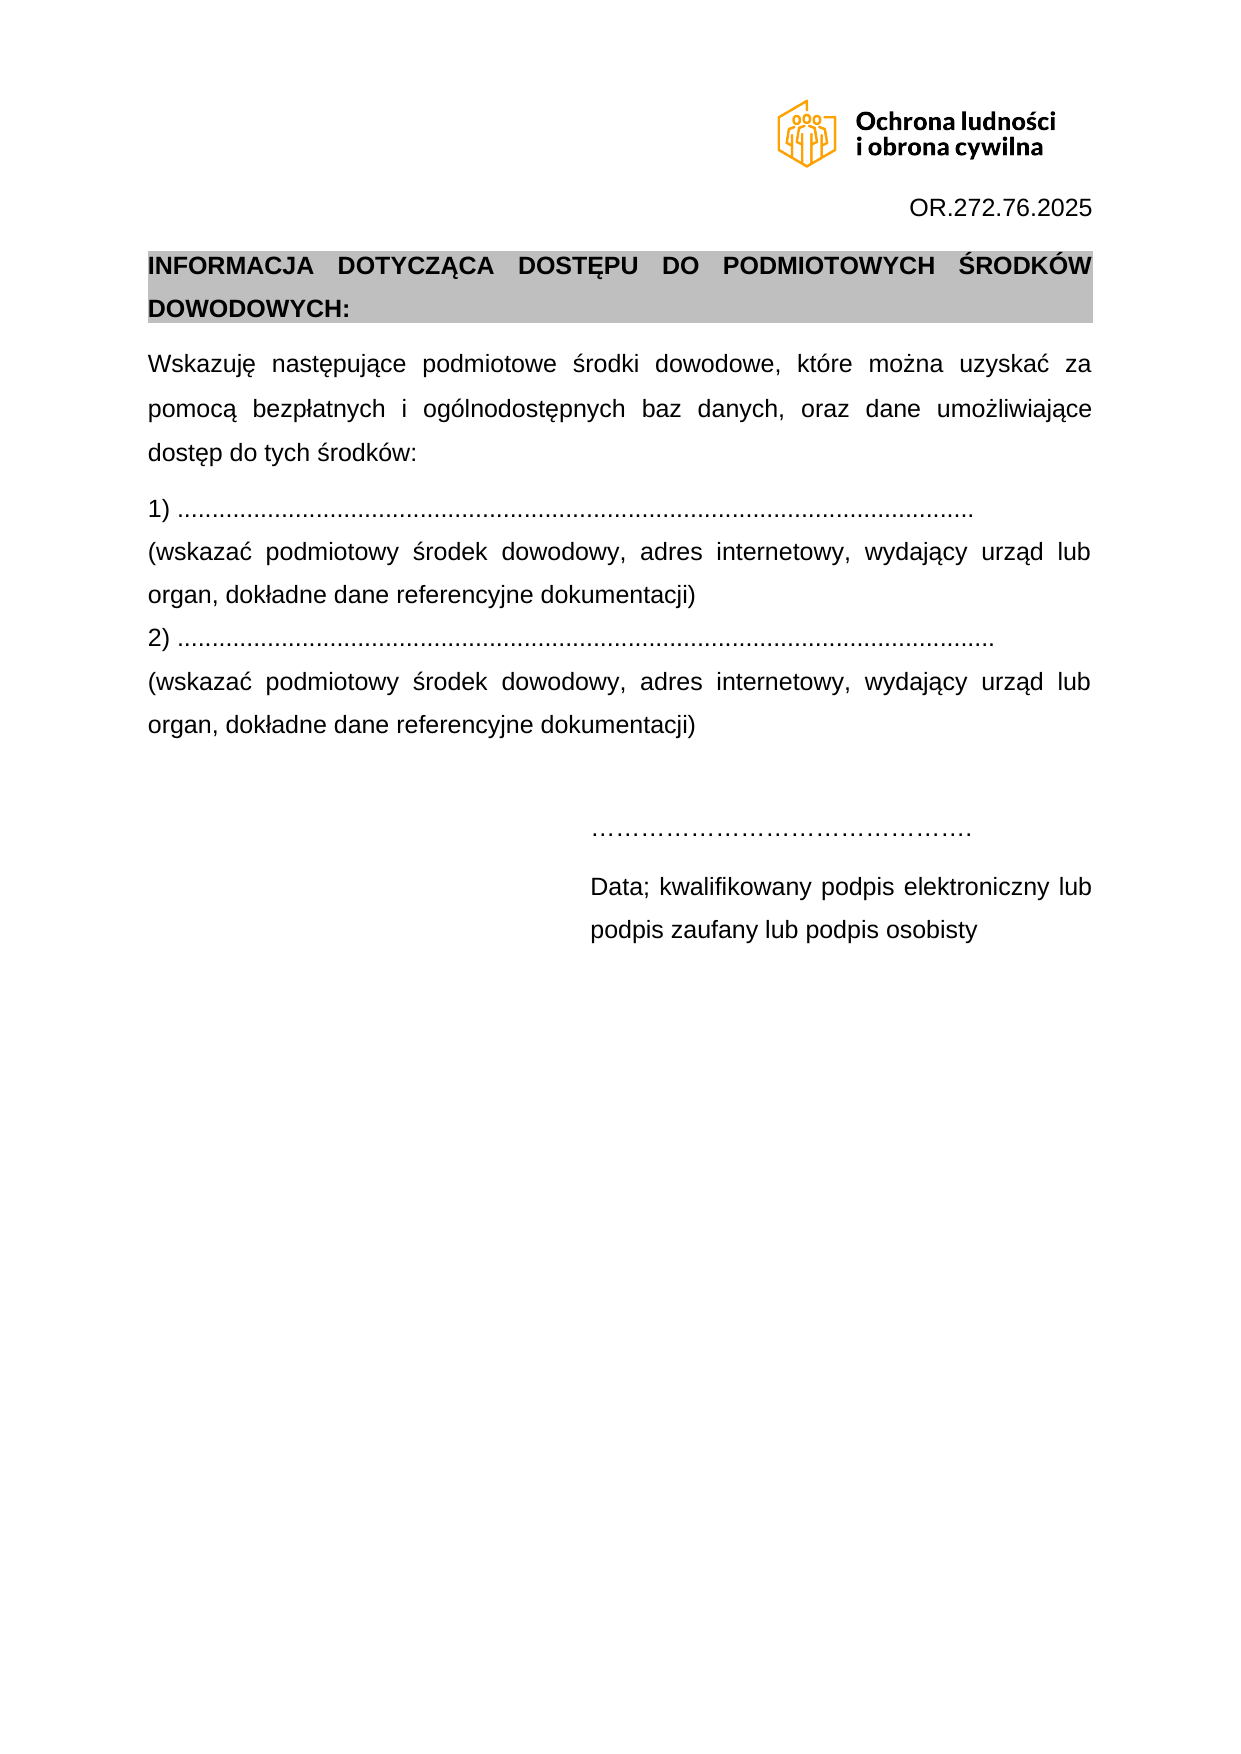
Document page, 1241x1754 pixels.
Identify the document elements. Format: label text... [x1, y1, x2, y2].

text (wskazać podmiotowy środek dowodowy, adres internetowy, wydający urząd lub organ, dokładne dane referencyjne dokumentacji) [148, 537, 1093, 609]
text 1) ................................................................................................................... [148, 494, 1093, 523]
text ………………………………………. [148, 812, 1093, 841]
text Data; kwalifikowany podpis elektroniczny lub podpis zaufany lub podpis osobisty [590, 872, 1093, 944]
text Wskazuję następujące podmiotowe środki dowodowe, które można uzyskać za pomocą bezpłatnych i ogólnodostępnych baz danych, oraz dane umożliwiające dostęp do tych środków: [148, 349, 1093, 467]
picture [739, 73, 1093, 194]
text (wskazać podmiotowy środek dowodowy, adres internetowy, wydający urząd lub organ, dokładne dane referencyjne dokumentacji) [148, 666, 1093, 738]
text INFORMACJA DOTYCZĄCA DOSTĘPU DO PODMIOTOWYCH ŚRODKÓW DOWODOWYCH: [148, 251, 1093, 323]
text 2) ...................................................................................................................... [148, 623, 1093, 652]
